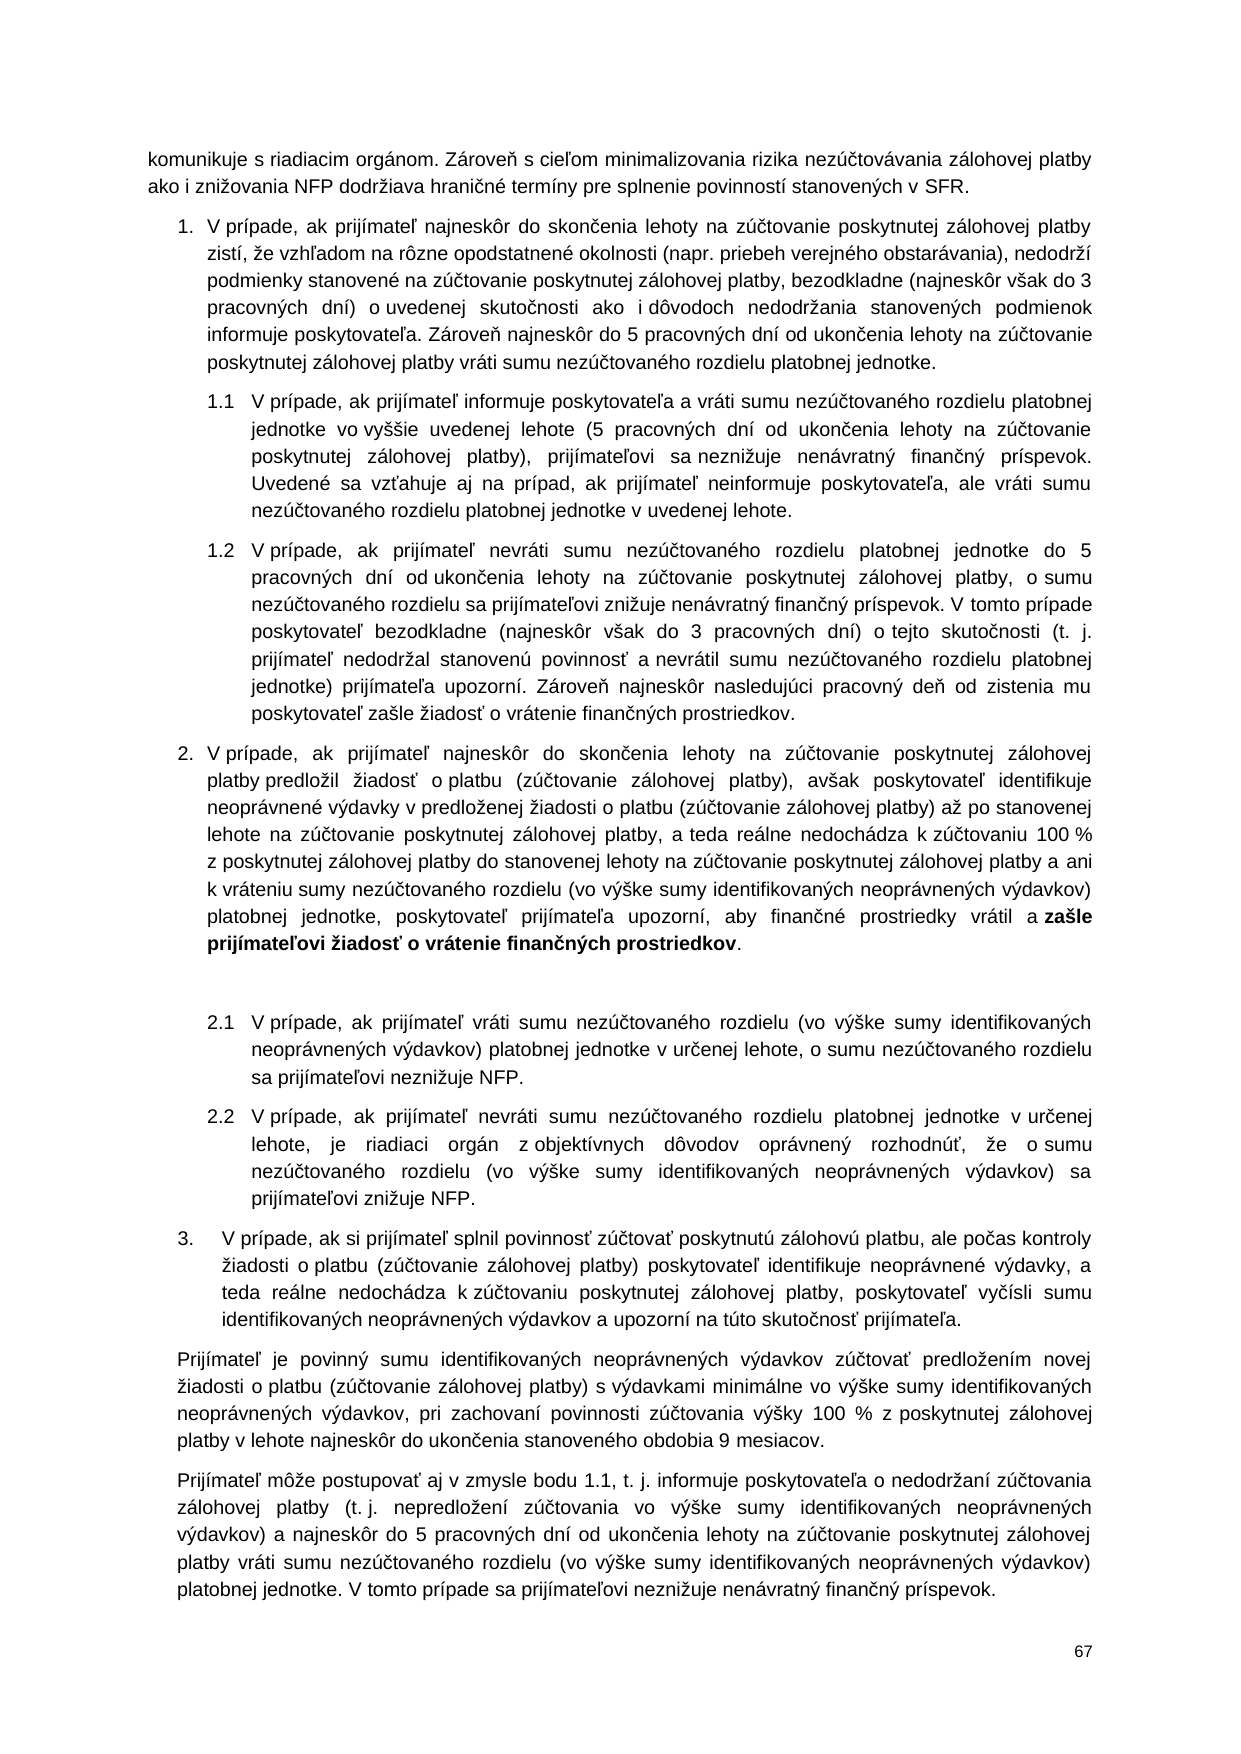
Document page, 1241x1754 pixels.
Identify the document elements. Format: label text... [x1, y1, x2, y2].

list V prípade, ak prijímateľ nevráti sumu nezúčtovaného rozdielu platobnej jednotke do 5 pracovných dní od ukončenia lehoty na zúčtovanie poskytnutej zálohovej platby, o sumu nezúčtovaného rozdielu sa prijímateľovi znižuje nenávratný finančný príspevok. V tomto prípade poskytovateľ bezodkladne (najneskôr však do 3 pracovných dní) o tejto skutočnosti (t. j. prijímateľ nedodržal stanovenú povinnosť a nevrátil sumu nezúčtovaného rozdielu platobnej jednotke) prijímateľa upozorní. Zároveň najneskôr nasledujúci pracovný deň od zistenia mu poskytovateľ zašle žiadosť o vrátenie finančných prostriedkov. [207, 539, 1092, 724]
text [148, 148, 1092, 198]
list V prípade, ak prijímateľ informuje poskytovateľa a vráti sumu nezúčtovaného rozdielu platobnej jednotke vo vyššie uvedenej lehote (5 pracovných dní od ukončenia lehoty na zúčtovanie poskytnutej zálohovej platby), prijímateľovi sa neznižuje nenávratný finančný príspevok. Uvedené sa vzťahuje aj na prípad, ak prijímateľ neinformuje poskytovateľa, ale vráti sumu nezúčtovaného rozdielu platobnej jednotke v uvedenej lehote. [207, 390, 1092, 522]
text Prijímateľ je povinný sumu identifikovaných neoprávnených výdavkov zúčtovať predložením novej žiadosti o platbu (zúčtovanie zálohovej platby) s výdavkami minimálne vo výške sumy identifikovaných neoprávnených výdavkov, pri zachovaní povinnosti zúčtovania výšky 100 % z poskytnutej zálohovej platby v lehote najneskôr do ukončenia stanoveného obdobia 9 mesiacov. [177, 1348, 1092, 1452]
list V prípade, ak prijímateľ vráti sumu nezúčtovaného rozdielu (vo výške sumy identifikovaných neoprávnených výdavkov) platobnej jednotke v určenej lehote, o sumu nezúčtovaného rozdielu sa prijímateľovi neznižuje NFP. [207, 1011, 1092, 1088]
list V prípade, ak si prijímateľ splnil povinnosť zúčtovať poskytnutú zálohovú platbu, ale počas kontroly žiadosti o platbu (zúčtovanie zálohovej platby) poskytovateľ identifikuje neoprávnené výdavky, a teda reálne nedochádza k zúčtovaniu poskytnutej zálohovej platby, poskytovateľ vyčísli sumu identifikovaných neoprávnených výdavkov a upozorní na túto skutočnosť prijímateľa. [177, 1226, 1092, 1331]
list V prípade, ak prijímateľ nevráti sumu nezúčtovaného rozdielu platobnej jednotke v určenej lehote, je riadiaci orgán z objektívnych dôvodov oprávnený rozhodnúť, že o sumu nezúčtovaného rozdielu (vo výške sumy identifikovaných neoprávnených výdavkov) sa prijímateľovi znižuje NFP. [207, 1105, 1092, 1209]
text Prijímateľ môže postupovať aj v zmysle bodu 1.1, t. j. informuje poskytovateľa o nedodržaní zúčtovania zálohovej platby (t. j. nepredložení zúčtovania vo výške sumy identifikovaných neoprávnených výdavkov) a najneskôr do 5 pracovných dní od ukončenia lehoty na zúčtovanie poskytnutej zálohovej platby vráti sumu nezúčtovaného rozdielu (vo výške sumy identifikovaných neoprávnených výdavkov) platobnej jednotke. V tomto prípade sa prijímateľovi neznižuje nenávratný finančný príspevok. [177, 1469, 1092, 1600]
list V prípade, ak prijímateľ najneskôr do skončenia lehoty na zúčtovanie poskytnutej zálohovej platby predložil žiadosť o platbu (zúčtovanie zálohovej platby), avšak poskytovateľ identifikuje neoprávnené výdavky v predloženej žiadosti o platbu (zúčtovanie zálohovej platby) až po stanovenej lehote na zúčtovanie poskytnutej zálohovej platby, a teda reálne nedochádza k zúčtovaniu 100 % z poskytnutej zálohovej platby do stanovenej lehoty na zúčtovanie poskytnutej zálohovej platby a ani k vráteniu sumy nezúčtovaného rozdielu (vo výške sumy identifikovaných neoprávnených výdavkov) platobnej jednotke, poskytovateľ prijímateľa upozorní, aby finančné prostriedky vrátil a zašle prijímateľovi žiadosť o vrátenie finančných prostriedkov. [177, 741, 1092, 954]
list V prípade, ak prijímateľ najneskôr do skončenia lehoty na zúčtovanie poskytnutej zálohovej platby zistí, že vzhľadom na rôzne opodstatnené okolnosti (napr. priebeh verejného obstarávania), nedodrží podmienky stanovené na zúčtovanie poskytnutej zálohovej platby, bezodkladne (najneskôr však do 3 pracovných dní) o uvedenej skutočnosti ako i dôvodoch nedodržania stanovených podmienok informuje poskytovateľa. Zároveň najneskôr do 5 pracovných dní od ukončenia lehoty na zúčtovanie poskytnutej zálohovej platby vráti sumu nezúčtovaného rozdielu platobnej jednotke. [177, 214, 1092, 373]
